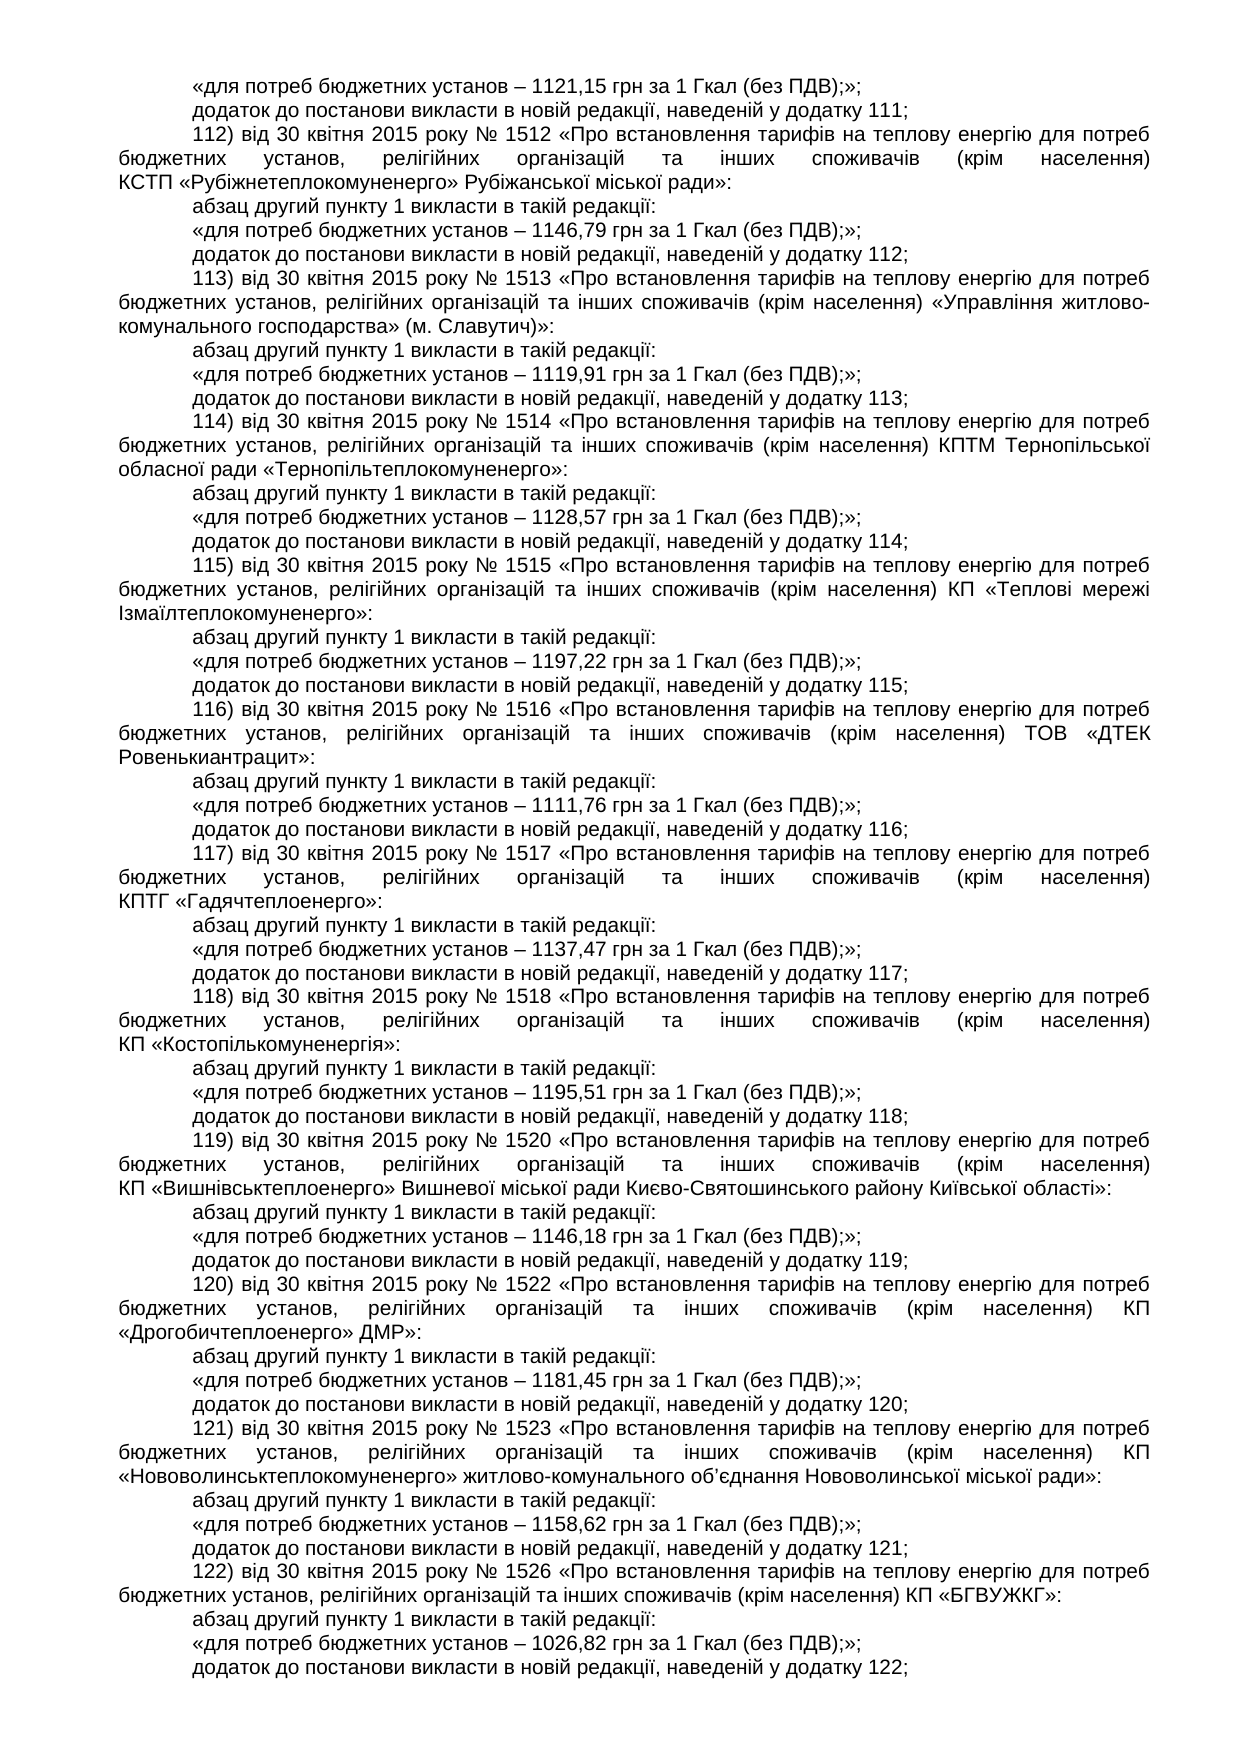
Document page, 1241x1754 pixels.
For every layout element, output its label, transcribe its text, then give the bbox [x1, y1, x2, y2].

text «для потреб бюджетних установ – 1137,47 грн за 1 Гкал (без ПДВ);»; [118, 936, 1152, 960]
text абзац другий пункту 1 викласти в такій редакції: [118, 481, 1152, 505]
text «для потреб бюджетних установ – 1146,79 грн за 1 Гкал (без ПДВ);»; [118, 218, 1152, 242]
text додаток до постанови викласти в новій редакції, наведеній у додатку 117; [118, 960, 1152, 984]
text абзац другий пункту 1 викласти в такій редакції: [118, 1487, 1152, 1511]
text 118) від 30 квітня 2015 року № 1518 «Про встановлення тарифів на теплову енергію для потреб бюджетних установ, релігійних організацій та інших споживачів (крім населення) КП «Костопількомуненергія»: [118, 984, 1152, 1056]
text «для потреб бюджетних установ – 1195,51 грн за 1 Гкал (без ПДВ);»; [118, 1080, 1152, 1104]
text «для потреб бюджетних установ – 1111,76 грн за 1 Гкал (без ПДВ);»; [118, 793, 1152, 817]
text додаток до постанови викласти в новій редакції, наведеній у додатку 119; [118, 1248, 1152, 1272]
text 115) від 30 квітня 2015 року № 1515 «Про встановлення тарифів на теплову енергію для потреб бюджетних установ, релігійних організацій та інших споживачів (крім населення) КП «Теплові мережі Ізмаїлтеплокомуненерго»: [118, 553, 1152, 625]
text додаток до постанови викласти в новій редакції, наведеній у додатку 116; [118, 817, 1152, 841]
text абзац другий пункту 1 викласти в такій редакції: [118, 194, 1152, 218]
text додаток до постанови викласти в новій редакції, наведеній у додатку 114; [118, 529, 1152, 553]
text абзац другий пункту 1 викласти в такій редакції: [118, 337, 1152, 361]
text додаток до постанови викласти в новій редакції, наведеній у додатку 113; [118, 385, 1152, 409]
text 122) від 30 квітня 2015 року № 1526 «Про встановлення тарифів на теплову енергію для потреб бюджетних установ, релігійних організацій та інших споживачів (крім населення) КП «БГВУЖКГ»: [118, 1559, 1152, 1607]
text 116) від 30 квітня 2015 року № 1516 «Про встановлення тарифів на теплову енергію для потреб бюджетних установ, релігійних організацій та інших споживачів (крім населення) ТОВ «ДТЕК Ровенькиантрацит»: [118, 697, 1152, 769]
text «для потреб бюджетних установ – 1121,15 грн за 1 Гкал (без ПДВ);»; [118, 74, 1152, 98]
text 117) від 30 квітня 2015 року № 1517 «Про встановлення тарифів на теплову енергію для потреб бюджетних установ, релігійних організацій та інших споживачів (крім населення) КПТГ «Гадячтеплоенерго»: [118, 841, 1152, 912]
text абзац другий пункту 1 викласти в такій редакції: [118, 1607, 1152, 1631]
text додаток до постанови викласти в новій редакції, наведеній у додатку 120; [118, 1392, 1152, 1416]
text 120) від 30 квітня 2015 року № 1522 «Про встановлення тарифів на теплову енергію для потреб бюджетних установ, релігійних організацій та інших споживачів (крім населення) КП «Дрогобичтеплоенерго» ДМР»: [118, 1272, 1152, 1344]
text 114) від 30 квітня 2015 року № 1514 «Про встановлення тарифів на теплову енергію для потреб бюджетних установ, релігійних організацій та інших споживачів (крім населення) КПТМ Тернопільської обласної ради «Тернопільтеплокомуненерго»: [118, 409, 1152, 481]
text «для потреб бюджетних установ – 1026,82 грн за 1 Гкал (без ПДВ);»; [118, 1631, 1152, 1655]
text додаток до постанови викласти в новій редакції, наведеній у додатку 122; [118, 1655, 1152, 1679]
text додаток до постанови викласти в новій редакції, наведеній у додатку 112; [118, 242, 1152, 266]
text додаток до постанови викласти в новій редакції, наведеній у додатку 121; [118, 1535, 1152, 1559]
text «для потреб бюджетних установ – 1146,18 грн за 1 Гкал (без ПДВ);»; [118, 1224, 1152, 1248]
text абзац другий пункту 1 викласти в такій редакції: [118, 625, 1152, 649]
text додаток до постанови викласти в новій редакції, наведеній у додатку 115; [118, 673, 1152, 697]
text абзац другий пункту 1 викласти в такій редакції: [118, 1344, 1152, 1368]
text «для потреб бюджетних установ – 1197,22 грн за 1 Гкал (без ПДВ);»; [118, 649, 1152, 673]
text «для потреб бюджетних установ – 1128,57 грн за 1 Гкал (без ПДВ);»; [118, 505, 1152, 529]
text абзац другий пункту 1 викласти в такій редакції: [118, 769, 1152, 793]
text додаток до постанови викласти в новій редакції, наведеній у додатку 111; [118, 98, 1152, 122]
text абзац другий пункту 1 викласти в такій редакції: [118, 1056, 1152, 1080]
text 119) від 30 квітня 2015 року № 1520 «Про встановлення тарифів на теплову енергію для потреб бюджетних установ, релігійних організацій та інших споживачів (крім населення) КП «Вишнівськтеплоенерго» Вишневої міської ради Києво-Святошинського району Київської області»: [118, 1128, 1152, 1200]
text 112) від 30 квітня 2015 року № 1512 «Про встановлення тарифів на теплову енергію для потреб бюджетних установ, релігійних організацій та інших споживачів (крім населення) КСТП «Рубіжнетеплокомуненерго» Рубіжанської міської ради»: [118, 122, 1152, 194]
text додаток до постанови викласти в новій редакції, наведеній у додатку 118; [118, 1104, 1152, 1128]
text «для потреб бюджетних установ – 1181,45 грн за 1 Гкал (без ПДВ);»; [118, 1368, 1152, 1392]
text абзац другий пункту 1 викласти в такій редакції: [118, 912, 1152, 936]
text 121) від 30 квітня 2015 року № 1523 «Про встановлення тарифів на теплову енергію для потреб бюджетних установ, релігійних організацій та інших споживачів (крім населення) КП «Нововолинськтеплокомуненерго» житлово-комунального об’єднання Нововолинської міської ради»: [118, 1416, 1152, 1487]
text 113) від 30 квітня 2015 року № 1513 «Про встановлення тарифів на теплову енергію для потреб бюджетних установ, релігійних організацій та інших споживачів (крім населення) «Управління житлово-комунального господарства» (м. Славутич)»: [118, 266, 1152, 337]
text абзац другий пункту 1 викласти в такій редакції: [118, 1200, 1152, 1224]
text «для потреб бюджетних установ – 1119,91 грн за 1 Гкал (без ПДВ);»; [118, 361, 1152, 385]
text «для потреб бюджетних установ – 1158,62 грн за 1 Гкал (без ПДВ);»; [118, 1511, 1152, 1535]
